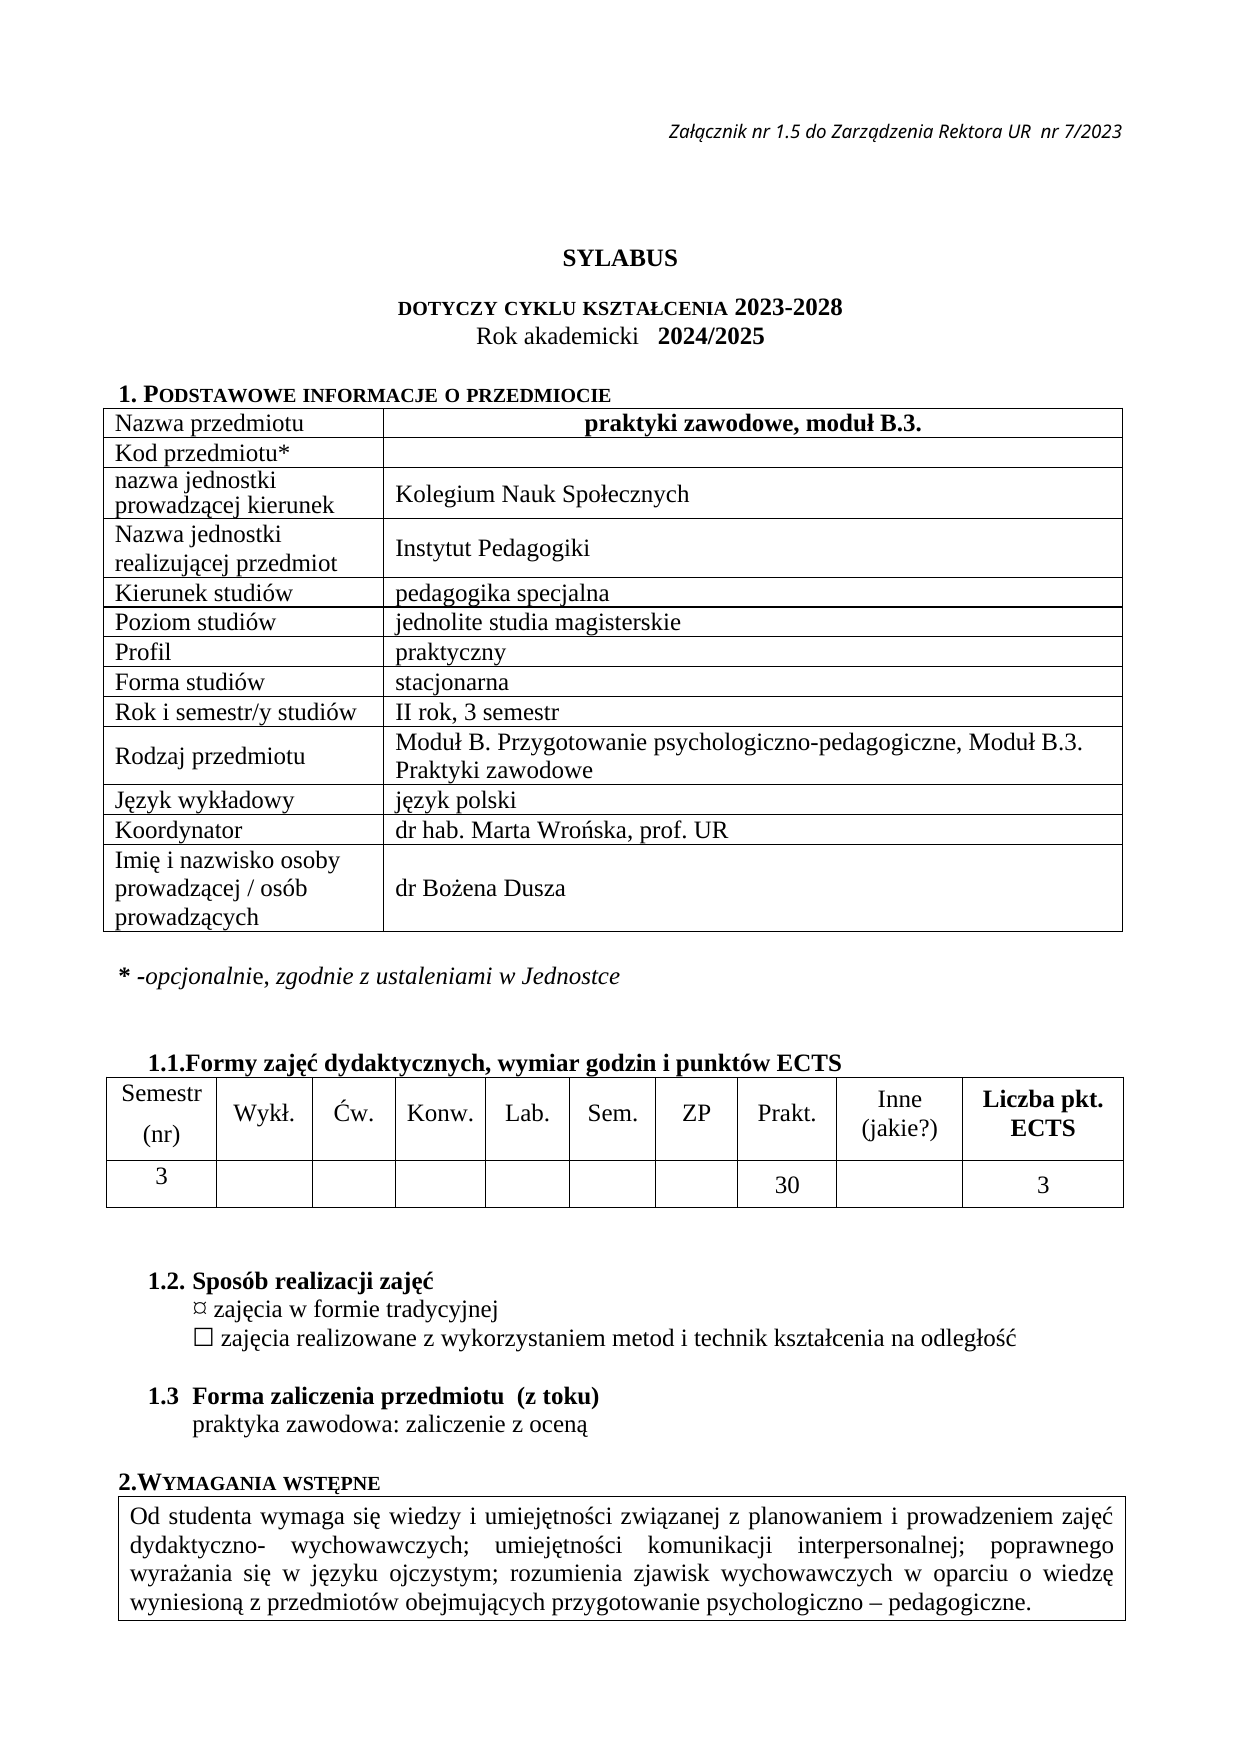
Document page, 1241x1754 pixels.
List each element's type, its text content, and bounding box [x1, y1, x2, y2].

table_cell stacjonarna [384, 667, 1122, 696]
table_cell Imię i nazwisko osoby prowadzącej / osób prowadzących [104, 845, 383, 931]
table_cell dr Bożena Dusza [384, 845, 1122, 931]
table_cell [656, 1161, 737, 1207]
table_cell Profil [104, 637, 383, 666]
table_cell Koordynator [104, 815, 383, 844]
text Rok akademicki 2024/2025 [118, 321, 1122, 350]
text 1. Podstawowe informacje o przedmiocie [118, 379, 1122, 407]
table_cell 30 [738, 1161, 836, 1207]
table_cell jednolite studia magisterskie [384, 608, 1122, 636]
table_header Liczba pkt. ECTS [963, 1078, 1123, 1160]
table_cell Język wykładowy [104, 785, 383, 814]
table_cell 3 [107, 1161, 216, 1207]
table_cell [396, 1161, 485, 1207]
table_cell Kierunek studiów [104, 578, 383, 606]
table_header Wykł. [217, 1078, 312, 1160]
table_header Prakt. [738, 1078, 836, 1160]
table_cell II rok, 3 semestr [384, 697, 1122, 726]
table_cell Kolegium Nauk Społecznych [384, 468, 1122, 518]
table_cell [570, 1161, 655, 1207]
table_cell pedagogika specjalna [384, 578, 1122, 606]
text 2.Wymagania wstępne [118, 1467, 1122, 1496]
text SYLABUS [118, 243, 1122, 272]
table_header ZP [656, 1078, 737, 1160]
text zajęcia w formie tradycyjnej [192, 1294, 1122, 1323]
table_cell 3 [963, 1161, 1123, 1207]
table_cell [384, 438, 1122, 467]
table_cell [837, 1161, 962, 1207]
text 1.1.Formy zajęć dydaktycznych, wymiar godzin i punktów ECTS [148, 1048, 1122, 1077]
table_cell Kod przedmiotu* [104, 438, 383, 467]
table_header Sem. [570, 1078, 655, 1160]
table_header Lab. [486, 1078, 569, 1160]
text dotyczy cyklu kształcenia 2023-2028 [118, 292, 1122, 321]
table_header Inne (jakie?) [837, 1078, 962, 1160]
table_cell [313, 1161, 395, 1207]
table_cell [486, 1161, 569, 1207]
table_header praktyki zawodowe, moduł B.3. [384, 409, 1122, 437]
table_cell praktyczny [384, 637, 1122, 666]
text praktyka zawodowa: zaliczenie z oceną [148, 1409, 1122, 1438]
text * -opcjonalnie, zgodnie z ustaleniami w Jednostce [118, 961, 1122, 990]
text 1.2. Sposób realizacji zajęć [148, 1266, 1122, 1294]
table_cell [217, 1161, 312, 1207]
table_cell Instytut Pedagogiki [384, 519, 1122, 577]
table_header Od studenta wymaga się wiedzy i umiejętności związanej z planowaniem i prowadzeniem zajęć dydaktyczno- wychowawczych; umiejętności komunikacji interpersonalnej; poprawnego wyrażania się w języku ojczystym; rozumienia zjawisk wychowawczych w oparciu o wiedzę wyniesioną z przedmiotów obejmujących przygotowanie psychologiczno – pedagogiczne. [119, 1497, 1125, 1620]
table_header Ćw. [313, 1078, 395, 1160]
text 1.3 Forma zaliczenia przedmiotu (z toku) [148, 1381, 1122, 1409]
table_header Semestr (nr) [107, 1078, 216, 1160]
table_cell dr hab. Marta Wrońska, prof. UR [384, 815, 1122, 844]
table_header Nazwa przedmiotu [104, 409, 383, 437]
table_cell Moduł B. Przygotowanie psychologiczno-pedagogiczne, Moduł B.3. Praktyki zawodowe [384, 727, 1122, 784]
text ☐ zajęcia realizowane z wykorzystaniem metod i technik kształcenia na odległość [192, 1323, 1122, 1352]
table_cell język polski [384, 785, 1122, 814]
table_cell nazwa jednostki prowadzącej kierunek [104, 468, 383, 518]
table_cell Rok i semestr/y studiów [104, 697, 383, 726]
text Załącznik nr 1.5 do Zarządzenia Rektora UR nr 7/2023 [118, 118, 1122, 144]
table_cell Forma studiów [104, 667, 383, 696]
table_cell Rodzaj przedmiotu [104, 727, 383, 784]
table_header Konw. [396, 1078, 485, 1160]
table_cell Poziom studiów [104, 608, 383, 636]
table_cell Nazwa jednostki realizującej przedmiot [104, 519, 383, 577]
